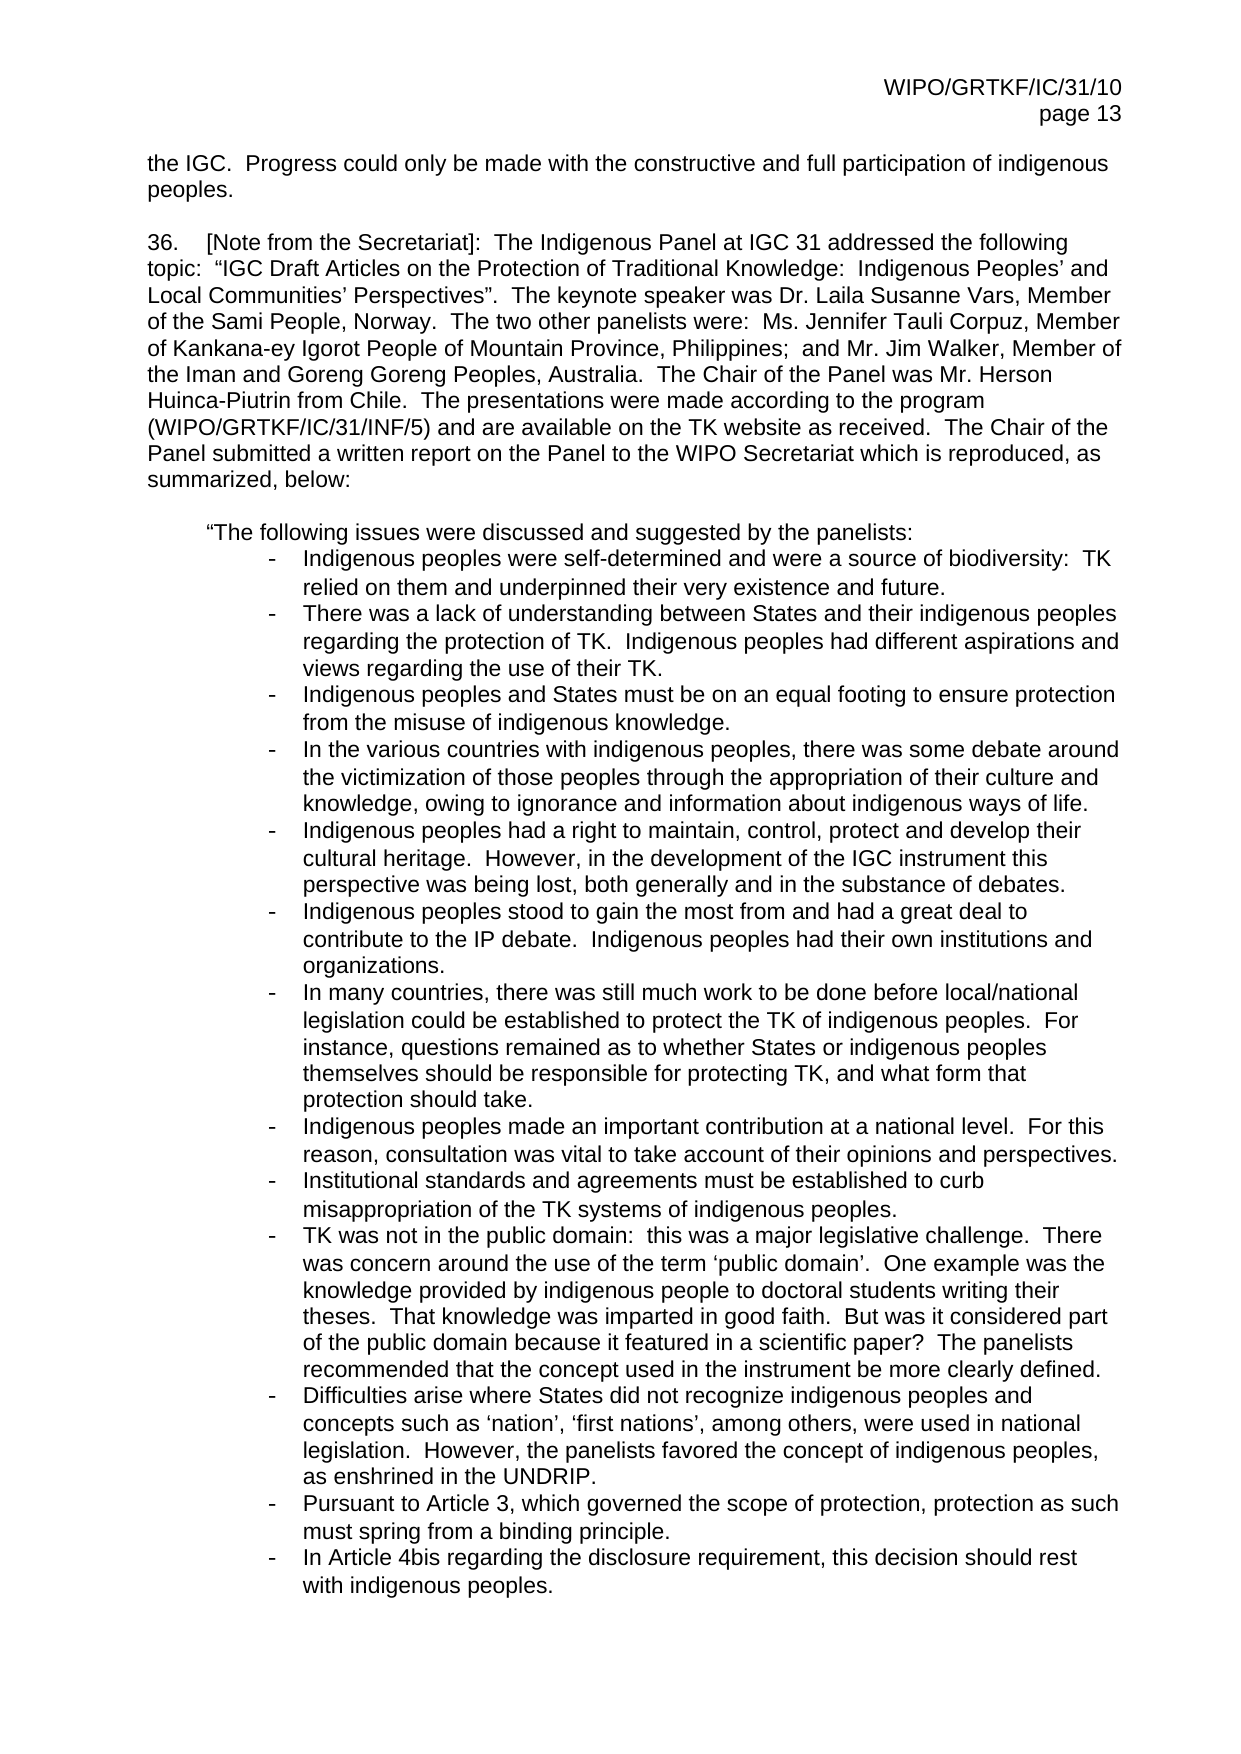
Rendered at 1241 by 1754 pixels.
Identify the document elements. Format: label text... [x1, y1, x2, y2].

list Difficulties arise where States did not recognize indigenous peoples and concepts such as ‘nation’, ‘first nations’, among others, were used in national legislation. However, the panelists favored the concept of indigenous peoples, as enshrined in the UNDRIP. [265, 1382, 1122, 1489]
text “The following issues were discussed and suggested by the panelists: [206, 519, 1122, 545]
list Indigenous peoples stood to gain the most from and had a great deal to contribute to the IP debate. Indigenous peoples had their own institutions and organizations. [265, 898, 1122, 979]
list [147, 150, 1122, 203]
list Indigenous peoples were self-determined and were a source of biodiversity: TK relied on them and underpinned their very existence and future. [265, 545, 1122, 600]
list Institutional standards and agreements must be established to curb misappropriation of the TK systems of indigenous peoples. [265, 1167, 1122, 1222]
list Indigenous peoples had a right to maintain, control, protect and develop their cultural heritage. However, in the development of the IGC instrument this perspective was being lost, both generally and in the substance of debates. [265, 817, 1122, 898]
list In Article 4bis regarding the disclosure requirement, this decision should rest with indigenous peoples. [265, 1544, 1122, 1599]
list There was a lack of understanding between States and their indigenous peoples regarding the protection of TK. Indigenous peoples had different aspirations and views regarding the use of their TK. [265, 600, 1122, 681]
list [Note from the Secretariat]: The Indigenous Panel at IGC 31 addressed the following topic: “IGC Draft Articles on the Protection of Traditional Knowledge: Indigenous Peoples’ and Local Communities’ Perspectives”. The keynote speaker was Dr. Laila Susanne Vars, Member of the Sami People, Norway. The two other panelists were: Ms. Jennifer Tauli Corpuz, Member of Kankana-ey Igorot People of Mountain Province, Philippines; and Mr. Jim Walker, Member of the Iman and Goreng Goreng Peoples, Australia. The Chair of the Panel was Mr. Herson Huinca-Piutrin from Chile. The presentations were made according to the program (WIPO/GRTKF/IC/31/INF/5) and are available on the TK website as received. The Chair of the Panel submitted a written report on the Panel to the WIPO Secretariat which is reproduced, as summarized, below: [147, 229, 1122, 493]
list In the various countries with indigenous peoples, there was some debate around the victimization of those peoples through the appropriation of their culture and knowledge, owing to ignorance and information about indigenous ways of life. [265, 736, 1122, 817]
list Indigenous peoples and States must be on an equal footing to ensure protection from the misuse of indigenous knowledge. [265, 681, 1122, 736]
list In many countries, there was still much work to be done before local/national legislation could be established to protect the TK of indigenous peoples. For instance, questions remained as to whether States or indigenous peoples themselves should be responsible for protecting TK, and what form that protection should take. [265, 979, 1122, 1113]
list TK was not in the public domain: this was a major legislative challenge. There was concern around the use of the term ‘public domain’. One example was the knowledge provided by indigenous people to doctoral students writing their theses. That knowledge was imparted in good faith. But was it considered part of the public domain because it featured in a scientific paper? The panelists recommended that the concept used in the instrument be more clearly defined. [265, 1222, 1122, 1382]
list Pursuant to Article 3, which governed the scope of protection, protection as such must spring from a binding principle. [265, 1489, 1122, 1544]
list Indigenous peoples made an important contribution at a national level. For this reason, consultation was vital to take account of their opinions and perspectives. [265, 1113, 1122, 1167]
